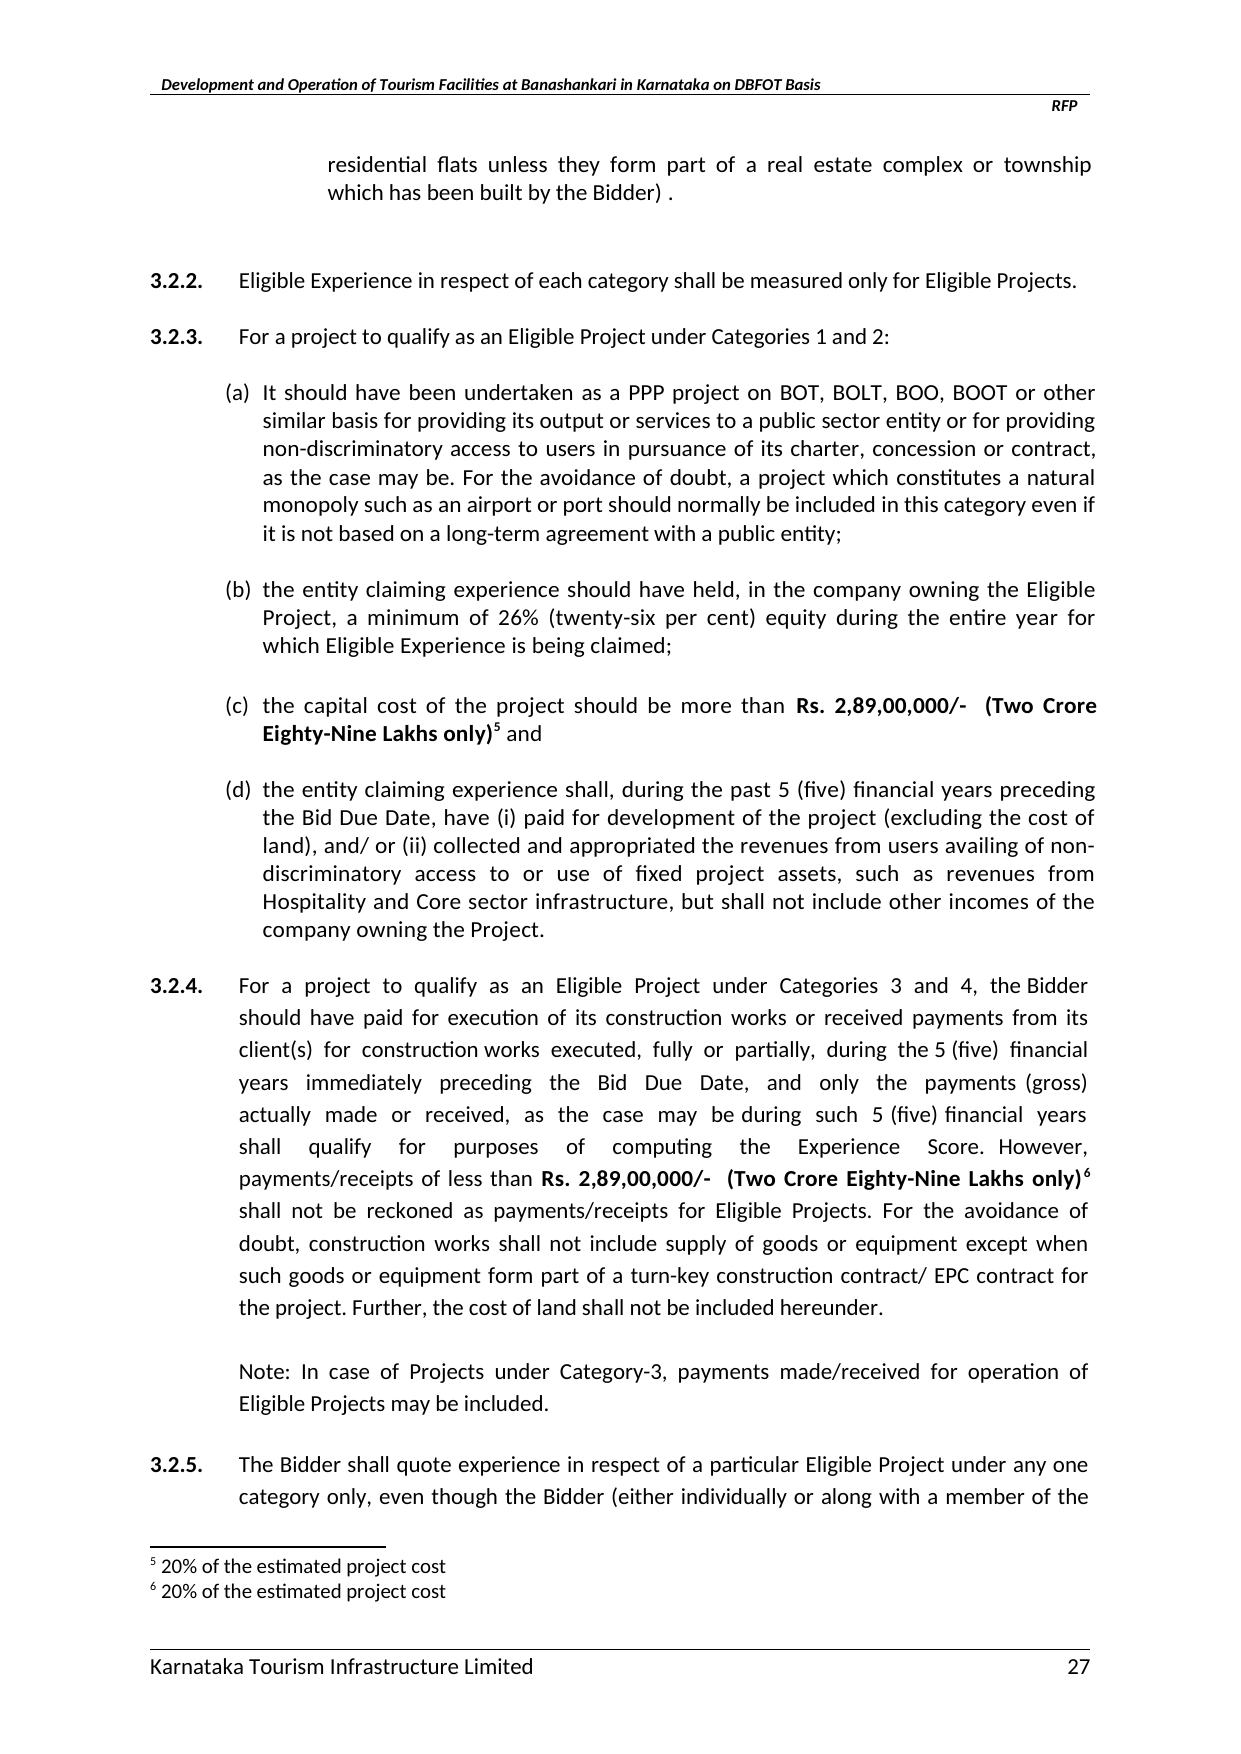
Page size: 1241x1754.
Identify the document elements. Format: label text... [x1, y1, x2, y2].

list Eligible Experience in respect of each category shall be measured only for Eligible Projects. [150, 266, 1090, 294]
list the entity claiming experience shall, during the past 5 (five) financial years preceding the Bid Due Date, have (i) paid for development of the project (excluding the cost of land), and/ or (ii) collected and appropriated the revenues from users availing of non-discriminatory access to or use of fixed project assets, such as revenues from Hospitality and Core sector infrastructure, but shall not include other incomes of the company owning the Project. [225, 775, 1098, 943]
list the capital cost of the project should be more than Rs. 2,89,00,000/- (Two Crore Eighty-Nine Lakhs only) and [225, 691, 1098, 747]
list It should have been undertaken as a PPP project on BOT, BOLT, BOO, BOOT or other similar basis for providing its output or services to a public sector entity or for providing non-discriminatory access to users in pursuance of its charter, concession or contract, as the case may be. For the avoidance of doubt, a project which constitutes a natural monopoly such as an airport or port should normally be included in this category even if it is not based on a long-term agreement with a public entity; [225, 378, 1098, 547]
list For a project to qualify as an Eligible Project under Categories 1 and 2: [150, 322, 1090, 350]
list Note: In case of Projects under Category-3, payments made/received for operation of Eligible Projects may be included. [239, 1357, 1090, 1418]
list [150, 1450, 1090, 1510]
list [283, 150, 1094, 206]
list For a project to qualify as an Eligible Project under Categories 3 and 4, the Bidder should have paid for execution of its construction works or received payments from its client(s) for construction works executed, fully or partially, during the 5 (five) financial years immediately preceding the Bid Due Date, and only the payments (gross) actually made or received, as the case may be during such 5 (five) financial years shall qualify for purposes of computing the Experience Score. However, payments/receipts of less than Rs. 2,89,00,000/- (Two Crore Eighty-Nine Lakhs only) shall not be reckoned as payments/receipts for Eligible Projects. For the avoidance of doubt, construction works shall not include supply of goods or equipment except when such goods or equipment form part of a turn-key construction contract/ EPC contract for the project. Further, the cost of land shall not be included hereunder. [150, 971, 1090, 1321]
list the entity claiming experience should have held, in the company owning the Eligible Project, a minimum of 26% (twenty-six per cent) equity during the entire year for which Eligible Experience is being claimed; [225, 575, 1098, 659]
